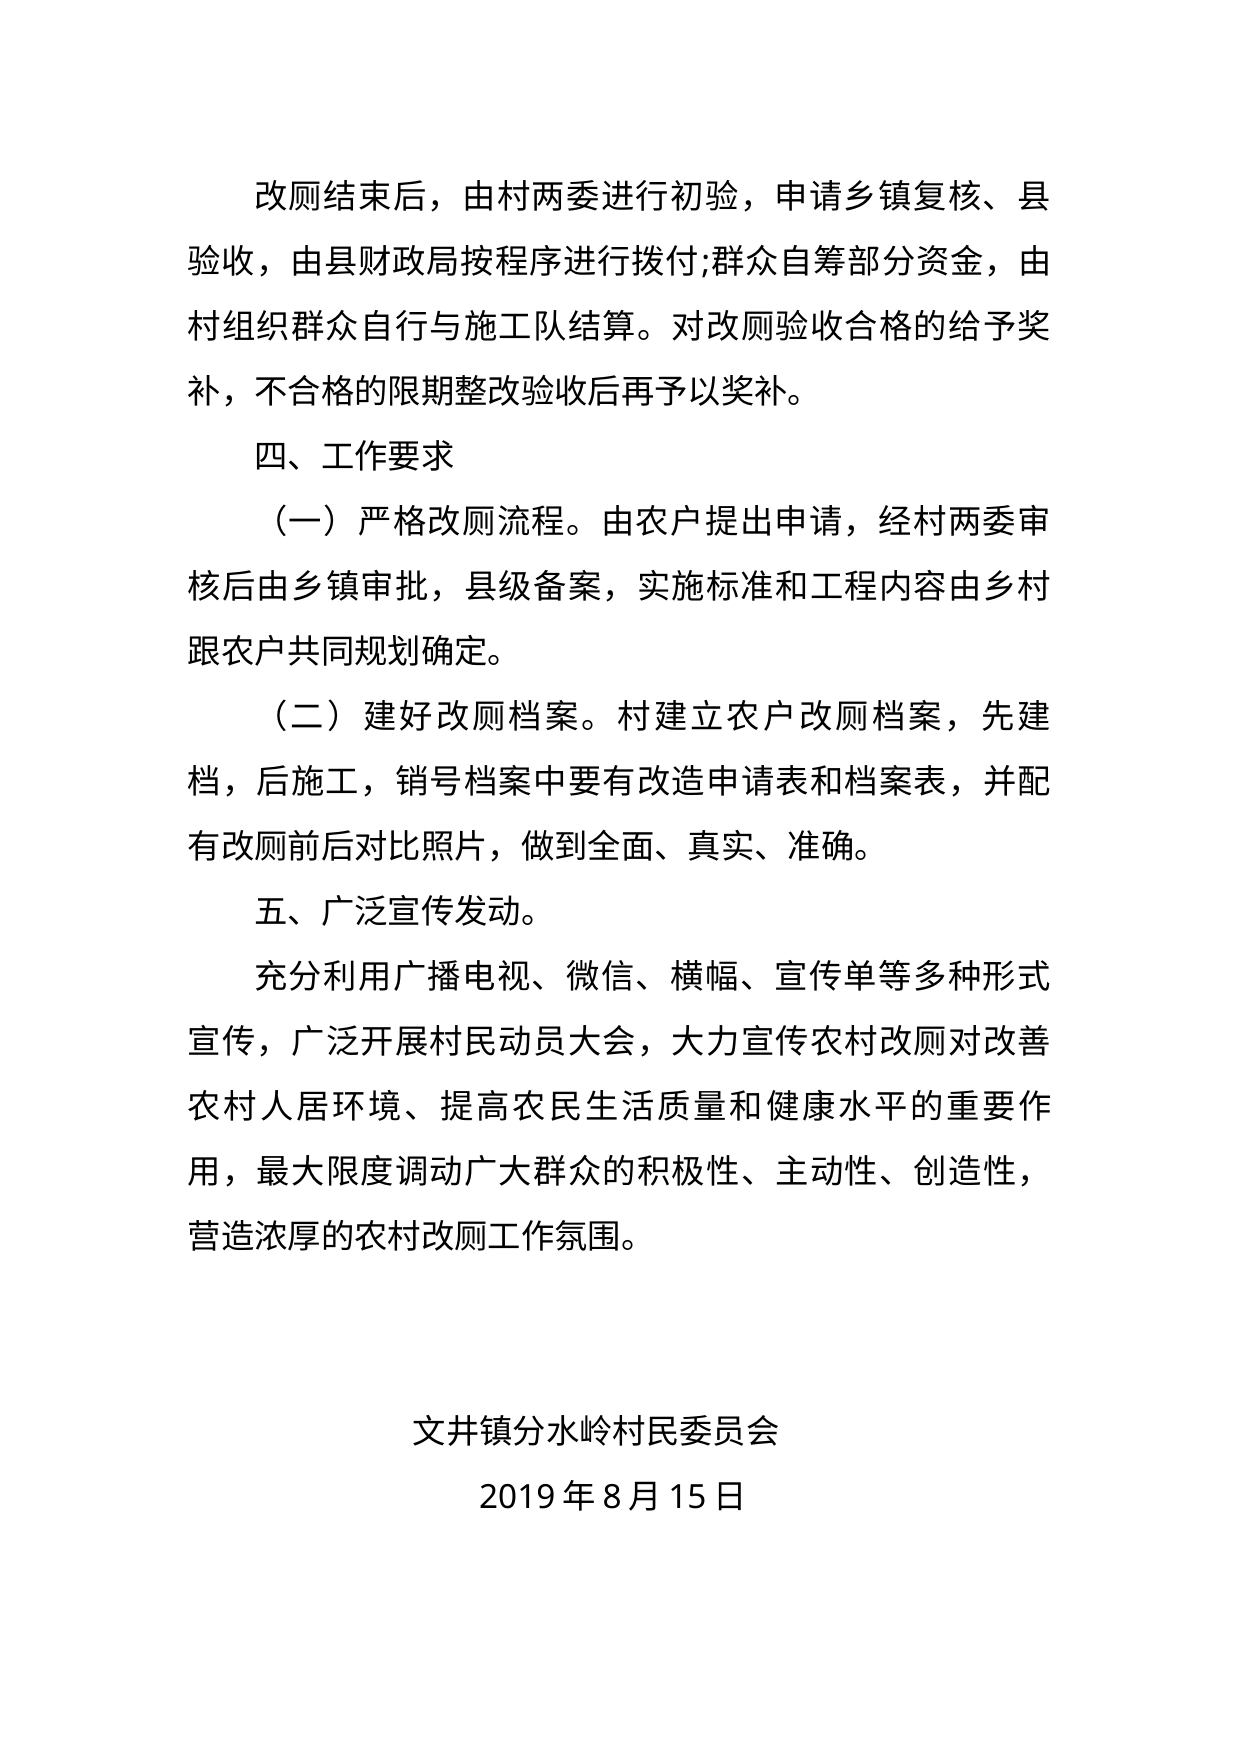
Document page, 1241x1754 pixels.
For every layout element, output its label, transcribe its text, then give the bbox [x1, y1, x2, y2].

text （二）建好改厕档案。村建立农户改厕档案，先建档，后施工，销号档案中要有改造申请表和档案表，并配有改厕前后对比照片，做到全面、真实、准确。 [187, 682, 1053, 877]
text 充分利用广播电视、微信、横幅、宣传单等多种形式宣传，广泛开展村民动员大会，大力宣传农村改厕对改善农村人居环境、提高农民生活质量和健康水平的重要作用，最大限度调动广大群众的积极性、主动性、创造性，营造浓厚的农村改厕工作氛围。 [187, 942, 1053, 1267]
text 2019年8月15日 [187, 1462, 1053, 1527]
text 文井镇分水岭村民委员会 [187, 1397, 1053, 1462]
text 四、工作要求 [187, 422, 1053, 487]
text （一）严格改厕流程。由农户提出申请，经村两委审核后由乡镇审批，县级备案，实施标准和工程内容由乡村跟农户共同规划确定。 [187, 487, 1053, 682]
text 五、广泛宣传发动。 [187, 877, 1053, 942]
text 改厕结束后，由村两委进行初验，申请乡镇复核、县验收，由县财政局按程序进行拨付;群众自筹部分资金，由村组织群众自行与施工队结算。对改厕验收合格的给予奖补，不合格的限期整改验收后再予以奖补。 [187, 162, 1053, 422]
